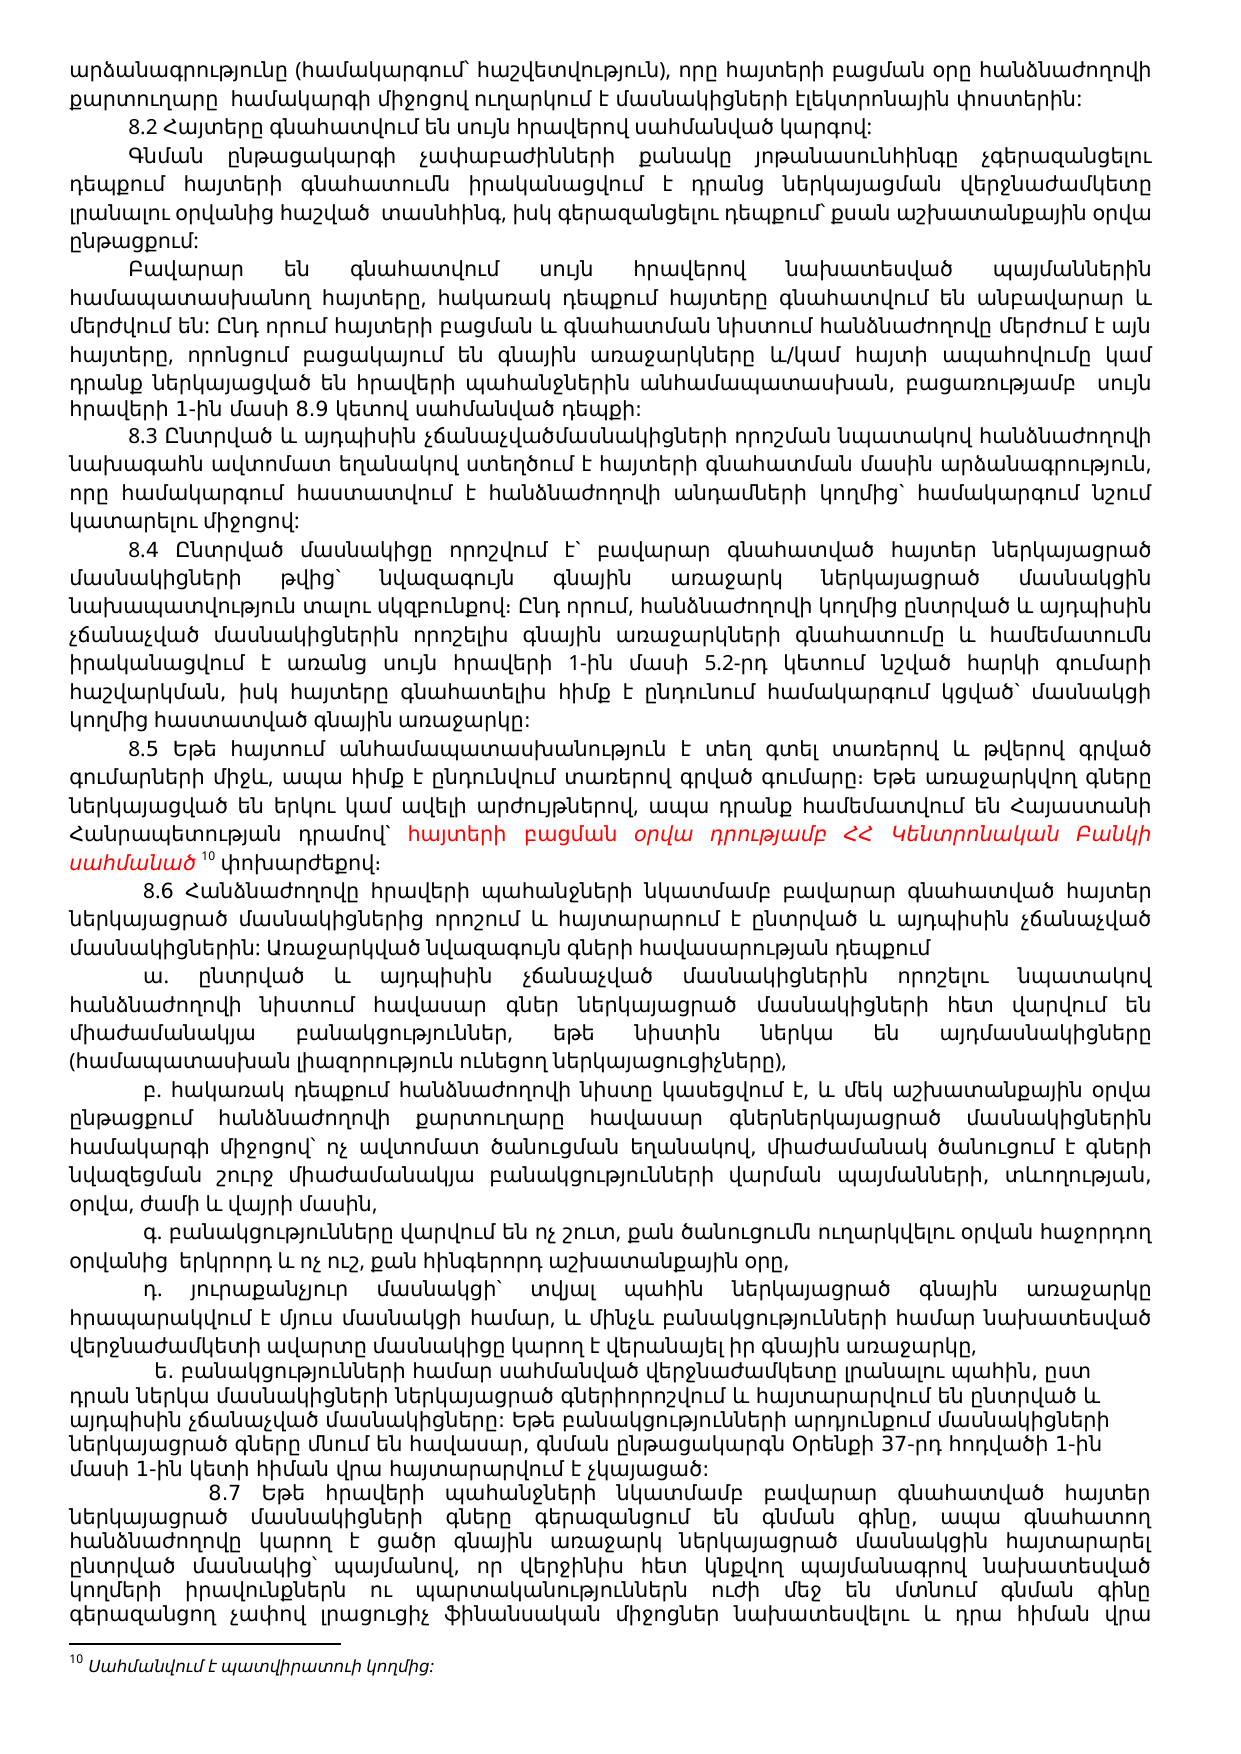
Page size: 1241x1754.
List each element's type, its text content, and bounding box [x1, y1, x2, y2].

text 8.3 Ընտրված և այդպիսին չճանաչվածմասնակիցների որոշման նպատակով հանձնաժողովի նախագահն ավտոմատ եղանակով ստեղծում է հայտերի գնահատման մասին արձանագրություն, որը համակարգում հաստատվում է հանձնաժողովի անդամների կողմից` համակարգում նշում կատարելու միջոցով: [69, 421, 1152, 535]
text 8.2 Հայտերը գնահատվում են սույն հրավերով սահմանված կարգով: [69, 112, 1152, 141]
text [69, 1481, 1152, 1626]
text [69, 56, 1152, 112]
text գ. բանակցությունները վարվում են ոչ շուտ, քան ծանուցումն ուղարկվելու օրվան հաջորդող օրվանից երկրորդ և ոչ ուշ, քան հինգերորդ աշխատանքային օրը, [69, 1217, 1152, 1274]
text Գնման ընթացակարգի չափաբաժինների քանակը յոթանասունհինգը չգերազանցելու դեպքում հայտերի գնահատումն իրականացվում է դրանց ներկայացման վերջնաժամկետը լրանալու օրվանից հաշված տասնհինգ, իսկ գերազանցելու դեպքում՝ քսան աշխատանքային օրվա ընթացքում: [69, 141, 1152, 254]
text 8.6 Հանձնաժողովը հրավերի պահանջների նկատմամբ բավարար գնահատված հայտեր ներկայացրած մասնակիցներից որոշում և հայտարարում է ընտրված և այդպիսին չճանաչված մասնակիցներին: Առաջարկված նվազագույն գների հավասարության դեպքում [69, 876, 1152, 961]
text բ. հակառակ դեպքում հանձնաժողովի նիստը կասեցվում է, և մեկ աշխատանքային օրվա ընթացքում հանձնաժողովի քարտուղարը հավասար գներներկայացրած մասնակիցներին համակարգի միջոցով՝ ոչ ավտոմատ ծանուցման եղանակով, միաժամանակ ծանուցում է գների նվազեցման շուրջ միաժամանակյա բանակցությունների վարման պայմանների, տևողության, օրվա, ժամի և վայրի մասին, [69, 1075, 1152, 1217]
text ա. ընտրված և այդպիսին չճանաչված մասնակիցներին որոշելու նպատակով հանձնաժողովի նիստում հավասար գներ ներկայացրած մասնակիցների հետ վարվում են միաժամանակյա բանակցություններ, եթե նիստին ներկա են այդմասնակիցները (համապատասխան լիազորություն ունեցող ներկայացուցիչները), [69, 961, 1152, 1075]
text Բավարար են գնահատվում սույն հրավերով նախատեսված պայմաններին համապատասխանող հայտերը, հակառակ դեպքում հայտերը գնահատվում են անբավարար և մերժվում են: Ընդ որում հայտերի բացման և գնահատման նիստում հանձնաժողովը մերժում է այն հայտերը, որոնցում բացակայում են գնային առաջարկները և/կամ հայտի ապահովումը կամ դրանք ներկայացված են հրավերի պահանջներին անհամապատասխան, բացառությամբ սույն հրավերի 1-ին մասի 8.9 կետով սահմանված դեպքի: [69, 254, 1152, 421]
text դ. յուրաքանչյուր մասնակցի` տվյալ պահին ներկայացրած գնային առաջարկը հրապարակվում է մյուս մասնակցի համար, և մինչև բանակցությունների համար նախատեսված վերջնաժամկետի ավարտը մասնակիցը կարող է վերանայել իր գնային առաջարկը, [69, 1274, 1152, 1359]
text ե. բանակցությունների համար սահմանված վերջնաժամկետը լրանալու պահին, ըստ դրան ներկա մասնակիցների ներկայացրած գներիորոշվում և հայտարարվում են ընտրված և այդպիսին չճանաչված մասնակիցները: Եթե բանակցությունների արդյունքում մասնակիցների ներկայացրած գները մնում են հավասար, գնման ընթացակարգն Օրենքի 37-րդ հոդվածի 1-ին մասի 1-ին կետի հիման վրա հայտարարվում է չկայացած: [69, 1359, 1152, 1481]
text 8.5 Եթե հայտում անհամապատասխանություն է տեղ գտել տառերով և թվերով գրված գումարների միջև, ապա հիմք է ընդունվում տառերով գրված գումարը։ Եթե առաջարկվող գները ներկայացված են երկու կամ ավելի արժույթներով, ապա դրանք համեմատվում են Հայաստանի Հանրապետության դրամով` հայտերի բացման օրվա դրությամբ ՀՀ Կենտրոնական Բանկի սահմանած փոխարժեքով։ [69, 734, 1152, 876]
text 8.4 Ընտրված մասնակիցը որոշվում է` բավարար գնահատված հայտեր ներկայացրած մասնակիցների թվից` նվազագույն գնային առաջարկ ներկայացրած մասնակցին նախապատվություն տալու սկզբունքով։ Ընդ որում, հանձնաժողովի կողմից ընտրված և այդպիսին չճանաչված մասնակիցներին որոշելիս գնային առաջարկների գնահատումը և համեմատումն իրականացվում է առանց սույն հրավերի 1-ին մասի 5.2-րդ կետում նշված հարկի գումարի հաշվարկման, իսկ հայտերը գնահատելիս հիմք է ընդունում համակարգում կցված` մասնակցի կողմից հաստատված գնային առաջարկը: [69, 535, 1152, 734]
